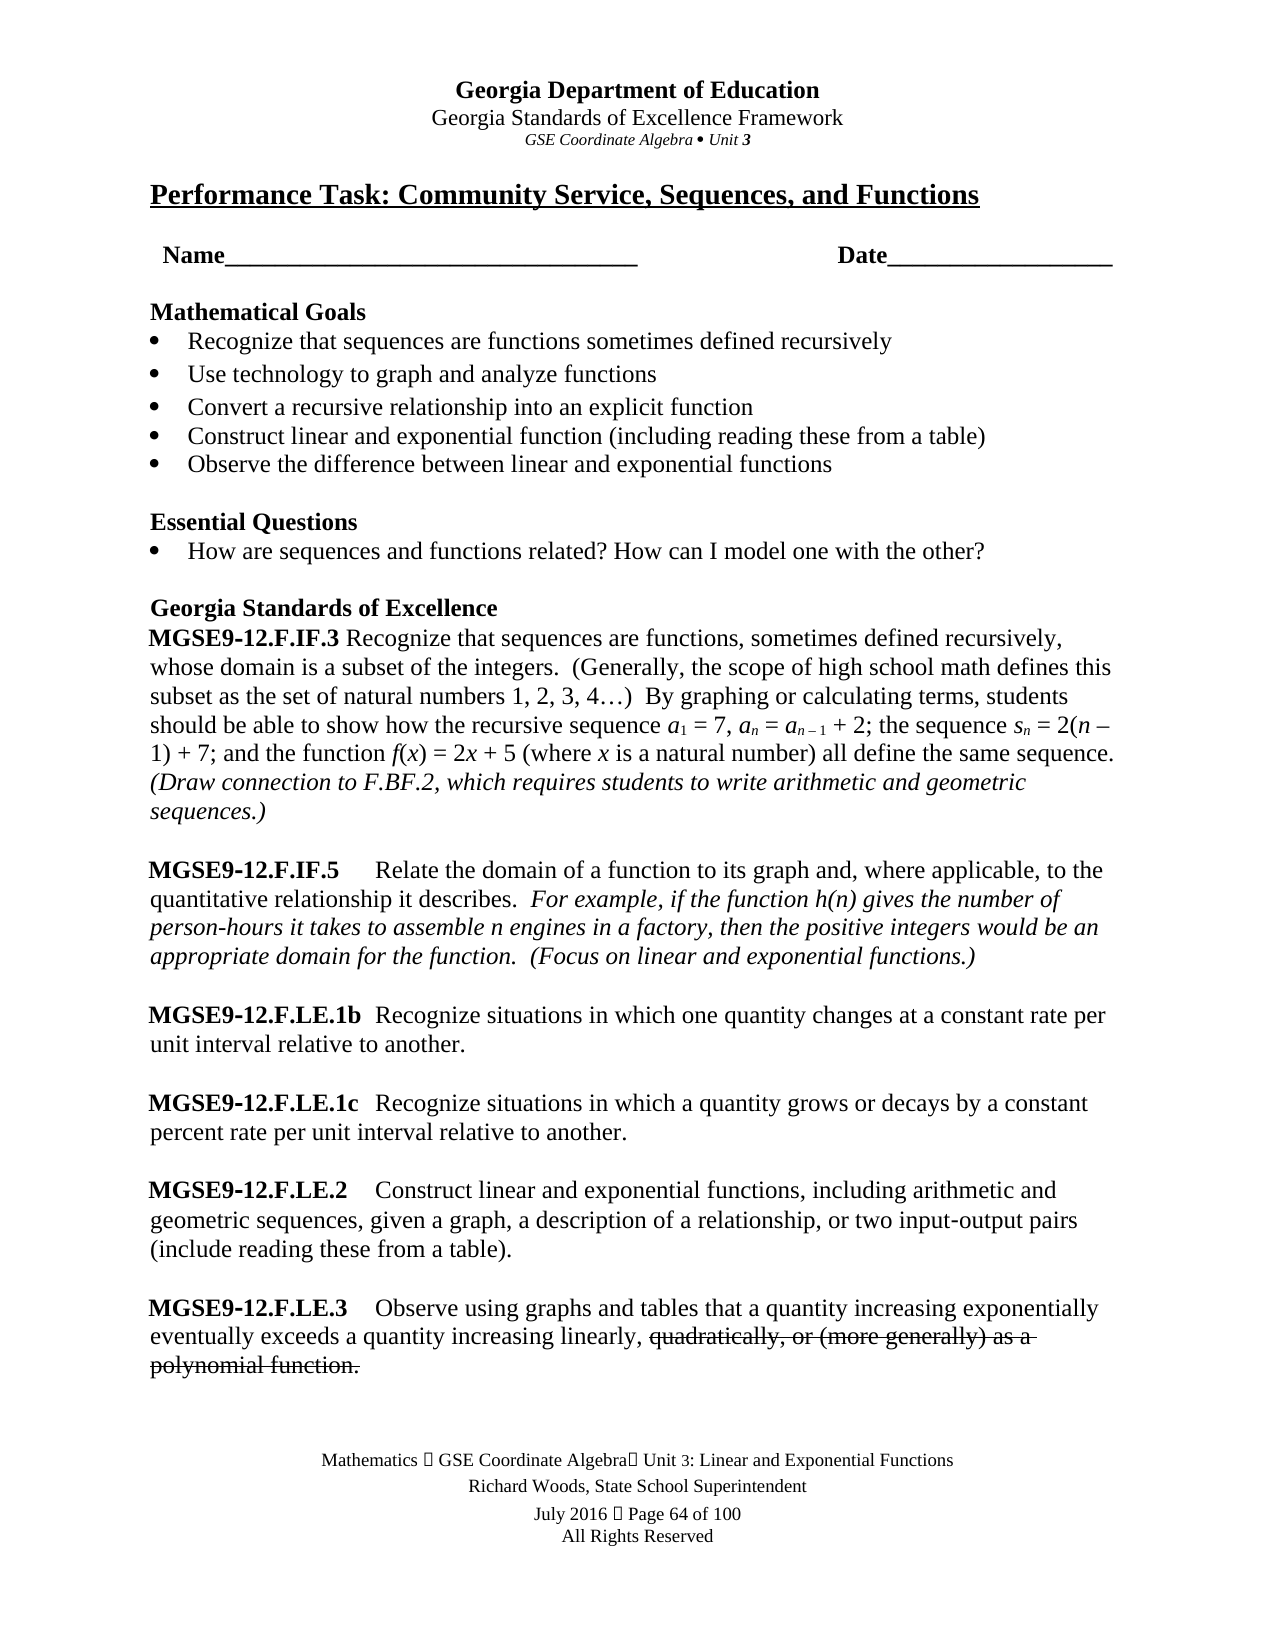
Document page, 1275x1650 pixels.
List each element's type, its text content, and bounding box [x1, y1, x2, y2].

text Essential Questions [150, 507, 1125, 536]
text MGSE9‐12.F.LE.2 Construct linear and exponential functions, including arithmetic and geometric sequences, given a graph, a description of a relationship, or two input‐output pairs (include reading these from a table). [148, 1173, 1125, 1262]
text Name_________________________________ Date__________________ [150, 240, 1125, 268]
list Recognize that sequences are functions sometimes defined recursively [150, 326, 1125, 355]
text MGSE9‐12.F.IF.3 Recognize that sequences are functions, sometimes defined recursively, whose domain is a subset of the integers. (Generally, the scope of high school math defines this subset as the set of natural numbers 1, 2, 3, 4…) By graphing or calculating terms, students should be able to show how the recursive sequence a1 = 7, an = an – 1 + 2; the sequence sn = 2(n – 1) + 7; and the function f(x) = 2x + 5 (where x is a natural number) all define the same sequence. (Draw connection to F.BF.2, which requires students to write arithmetic and geometric sequences.) [148, 622, 1125, 825]
text Georgia Standards of Excellence [150, 593, 1125, 622]
list Convert a recursive relationship into an explicit function [150, 392, 1125, 421]
text MGSE9‐12.F.LE.3 Observe using graphs and tables that a quantity increasing exponentially eventually exceeds a quantity increasing linearly, quadratically, or (more generally) as a polynomial function. [148, 1291, 1125, 1379]
list Construct linear and exponential function (including reading these from a table) [150, 421, 1125, 449]
list Observe the difference between linear and exponential functions [150, 449, 1125, 478]
text Mathematical Goals [150, 297, 1125, 326]
list Use technology to graph and analyze functions [150, 359, 1125, 388]
text Performance Task: Community Service, Sequences, and Functions [150, 177, 1125, 211]
text MGSE9‐12.F.LE.1c Recognize situations in which a quantity grows or decays by a constant percent rate per unit interval relative to another. [148, 1086, 1125, 1145]
text MGSE9‐12.F.LE.1b Recognize situations in which one quantity changes at a constant rate per unit interval relative to another. [148, 999, 1125, 1058]
text MGSE9‐12.F.IF.5 Relate the domain of a function to its graph and, where applicable, to the quantitative relationship it describes. For example, if the function h(n) gives the number of person-hours it takes to assemble n engines in a factory, then the positive integers would be an appropriate domain for the function. (Focus on linear and exponential functions.) [148, 853, 1125, 970]
list How are sequences and functions related? How can I model one with the other? [150, 536, 1125, 564]
